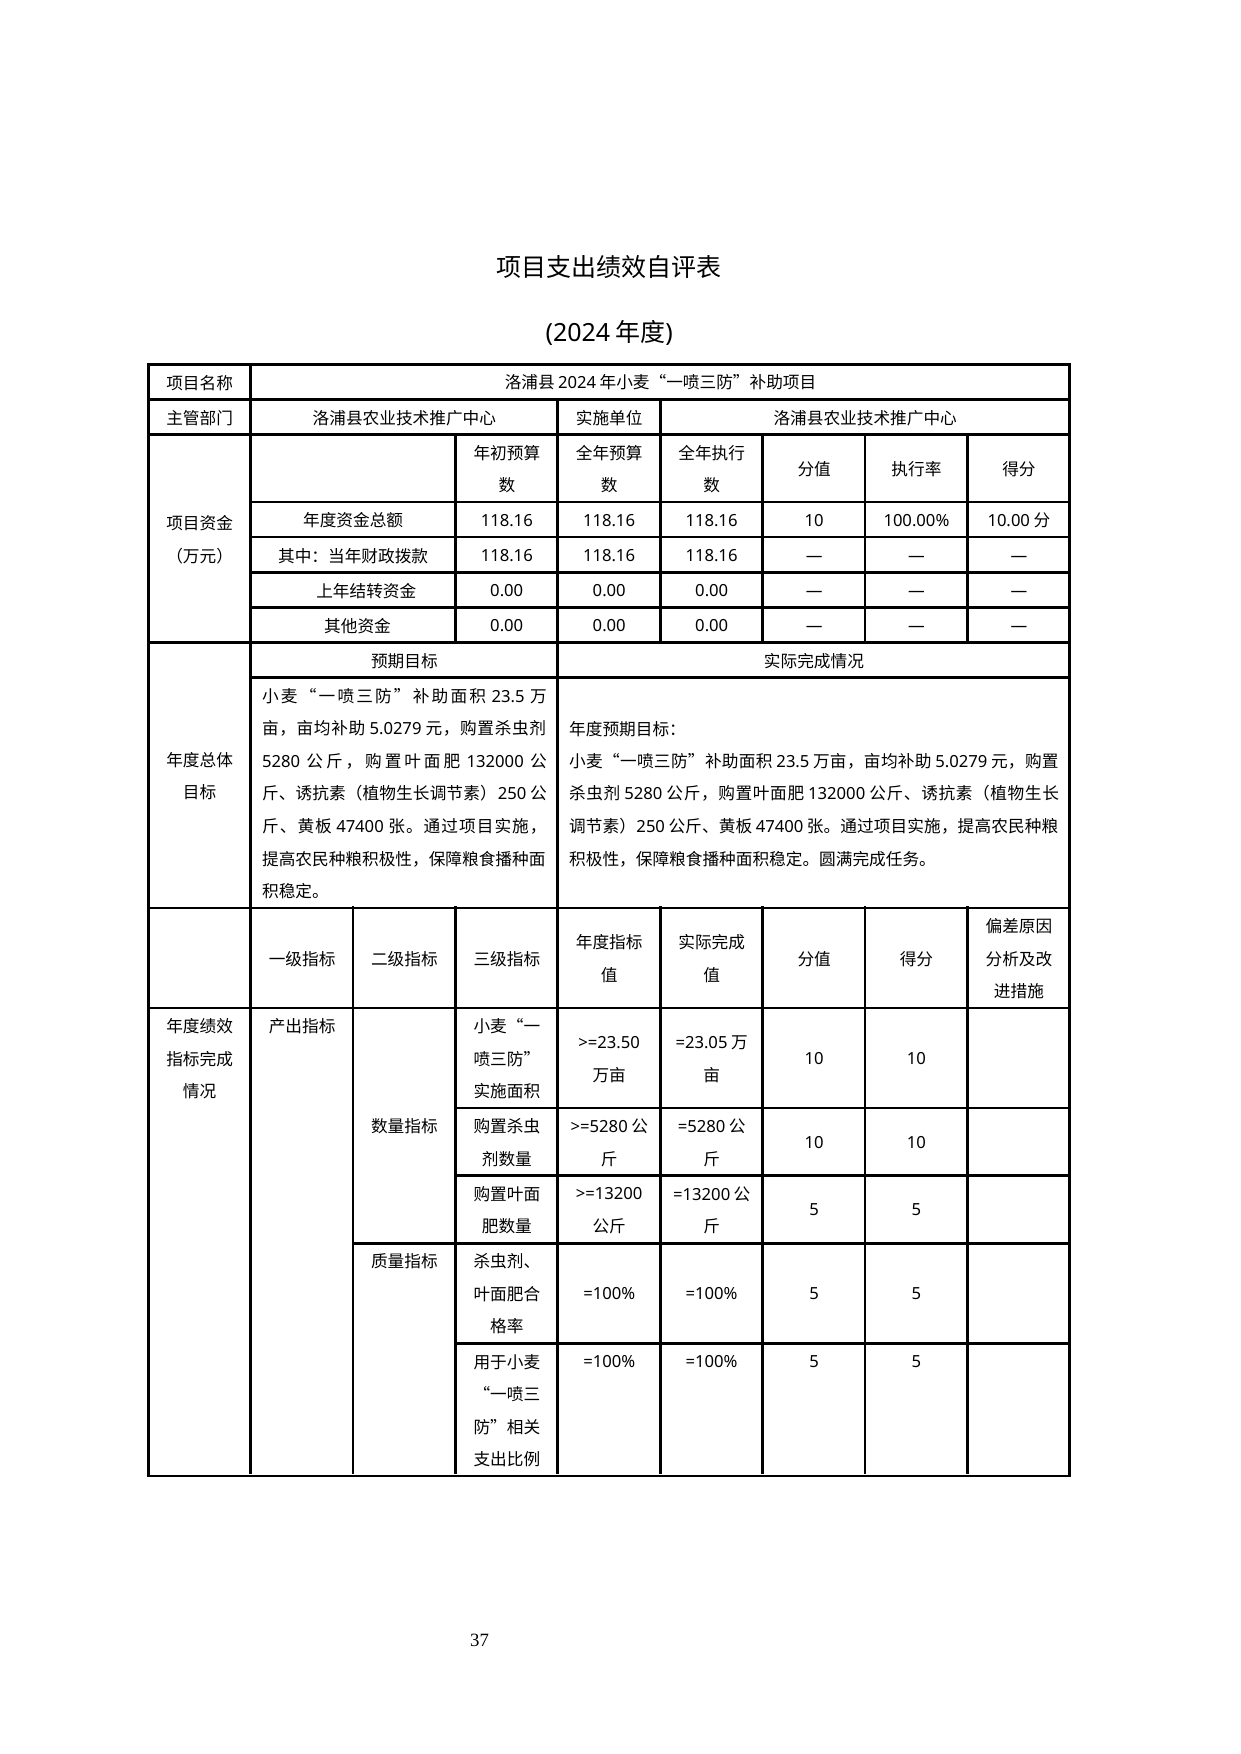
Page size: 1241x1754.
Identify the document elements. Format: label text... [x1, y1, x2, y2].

table_cell 得分 [866, 909, 966, 1006]
table_cell =5280公斤 [662, 1109, 761, 1174]
table_cell 质量指标 [354, 1245, 454, 1474]
table_cell 10.00分 [969, 503, 1068, 536]
table_cell 5 [866, 1345, 966, 1474]
table_cell 10 [764, 1109, 864, 1174]
table_header 项目支出绩效自评表 [148, 233, 1070, 298]
table_cell 小麦“一喷三防”实施面积 [457, 1009, 556, 1107]
table_cell (2024年度) [148, 298, 1070, 363]
table_cell 实施单位 [559, 401, 659, 433]
table_cell 5 [764, 1245, 864, 1342]
table_cell 实际完成值 [662, 909, 761, 1006]
table_cell 洛浦县2024年小麦“一喷三防”补助项目 [252, 366, 1068, 398]
table_cell [969, 1177, 1068, 1242]
table_cell >=23.50万亩 [559, 1009, 659, 1107]
table_cell 118.16 [559, 538, 659, 571]
table_cell =100% [559, 1345, 659, 1474]
table_cell 项目资金 （万元） [150, 436, 249, 641]
table_cell 二级指标 [354, 909, 454, 1006]
table_cell 10 [866, 1009, 966, 1107]
table_cell 年度预期目标： 小麦“一喷三防”补助面积23.5万亩，亩均补助5.0279元，购置杀虫剂5280公斤，购置叶面肥132000公斤、诱抗素（植物生长调节素）250公斤、黄板47400张。通过项目实施，提高农民种粮积极性，保障粮食播种面积稳定。圆满完成任务。 [559, 679, 1068, 906]
table_cell >=5280公斤 [559, 1109, 659, 1174]
table_cell 年度总体目标 [150, 644, 249, 906]
table_cell [252, 436, 454, 501]
table_cell 购置杀虫剂数量 [457, 1109, 556, 1174]
table_cell 5 [866, 1177, 966, 1242]
table_cell >=13200公斤 [559, 1177, 659, 1242]
table_cell =13200公斤 [662, 1177, 761, 1242]
table_cell 0.00 [457, 574, 556, 606]
table_cell 洛浦县农业技术推广中心 [662, 401, 1068, 433]
table_cell 118.16 [559, 503, 659, 536]
table_cell 0.00 [662, 574, 761, 606]
table_cell 10 [764, 1009, 864, 1107]
table_cell 三级指标 [457, 909, 556, 1006]
table_cell 数量指标 [354, 1009, 454, 1242]
table_cell 100.00% [866, 503, 966, 536]
table_cell 一级指标 [252, 909, 352, 1006]
table_cell 全年执行数 [662, 436, 761, 501]
table_cell 年度指标值 [559, 909, 659, 1006]
table_cell 上年结转资金 [252, 574, 454, 606]
table_cell 0.00 [559, 574, 659, 606]
table_cell — [969, 538, 1068, 571]
table_cell 分值 [764, 909, 864, 1006]
table_cell — [764, 574, 864, 606]
table_cell =100% [662, 1245, 761, 1342]
table_cell — [866, 538, 966, 571]
table_cell 年初预算数 [457, 436, 556, 501]
table_cell [969, 1009, 1068, 1107]
table_cell 产出指标 [252, 1009, 352, 1474]
table_cell =100% [662, 1345, 761, 1474]
table_cell — [969, 609, 1068, 641]
table_cell 杀虫剂、叶面肥合格率 [457, 1245, 556, 1342]
table_cell 全年预算数 [559, 436, 659, 501]
table_cell 0.00 [457, 609, 556, 641]
table_cell [150, 909, 249, 1006]
table_cell 118.16 [457, 538, 556, 571]
table_cell 其他资金 [252, 609, 454, 641]
table_cell 洛浦县农业技术推广中心 [252, 401, 556, 433]
table_cell 实际完成情况 [559, 644, 1068, 676]
table_cell =23.05万亩 [662, 1009, 761, 1107]
table_cell [969, 1345, 1068, 1474]
table_cell 5 [764, 1345, 864, 1474]
table_cell 年度资金总额 [252, 503, 454, 536]
table_cell [969, 1109, 1068, 1174]
table_cell 年度绩效指标完成情况 [150, 1009, 249, 1474]
table_cell 10 [866, 1109, 966, 1174]
table_cell 5 [866, 1245, 966, 1342]
table_cell 购置叶面肥数量 [457, 1177, 556, 1242]
table_cell =100% [559, 1245, 659, 1342]
table_cell — [764, 609, 864, 641]
table_cell 主管部门 [150, 401, 249, 433]
table_cell — [866, 609, 966, 641]
table_cell 偏差原因分析及改进措施 [969, 909, 1068, 1006]
table_cell 0.00 [662, 609, 761, 641]
table_cell [969, 1245, 1068, 1342]
table_cell 118.16 [662, 538, 761, 571]
table_cell 执行率 [866, 436, 966, 501]
table_cell 预期目标 [252, 644, 556, 676]
table_cell 118.16 [457, 503, 556, 536]
table_cell — [969, 574, 1068, 606]
table_cell 0.00 [559, 609, 659, 641]
table_cell — [866, 574, 966, 606]
table_cell 用于小麦“一喷三防”相关支出比例 [457, 1345, 556, 1474]
table_cell 小麦“一喷三防”补助面积23.5万亩，亩均补助5.0279元，购置杀虫剂5280公斤，购置叶面肥132000公斤、诱抗素（植物生长调节素）250公斤、黄板47400张。通过项目实施，提高农民种粮积极性，保障粮食播种面积稳定。 [252, 679, 556, 906]
table_cell 项目名称 [150, 366, 249, 398]
table_cell 得分 [969, 436, 1068, 501]
table_cell 其中：当年财政拨款 [252, 538, 454, 571]
table_cell 分值 [764, 436, 864, 501]
table_cell — [764, 538, 864, 571]
table_cell 118.16 [662, 503, 761, 536]
table_cell 10 [764, 503, 864, 536]
table_cell 5 [764, 1177, 864, 1242]
